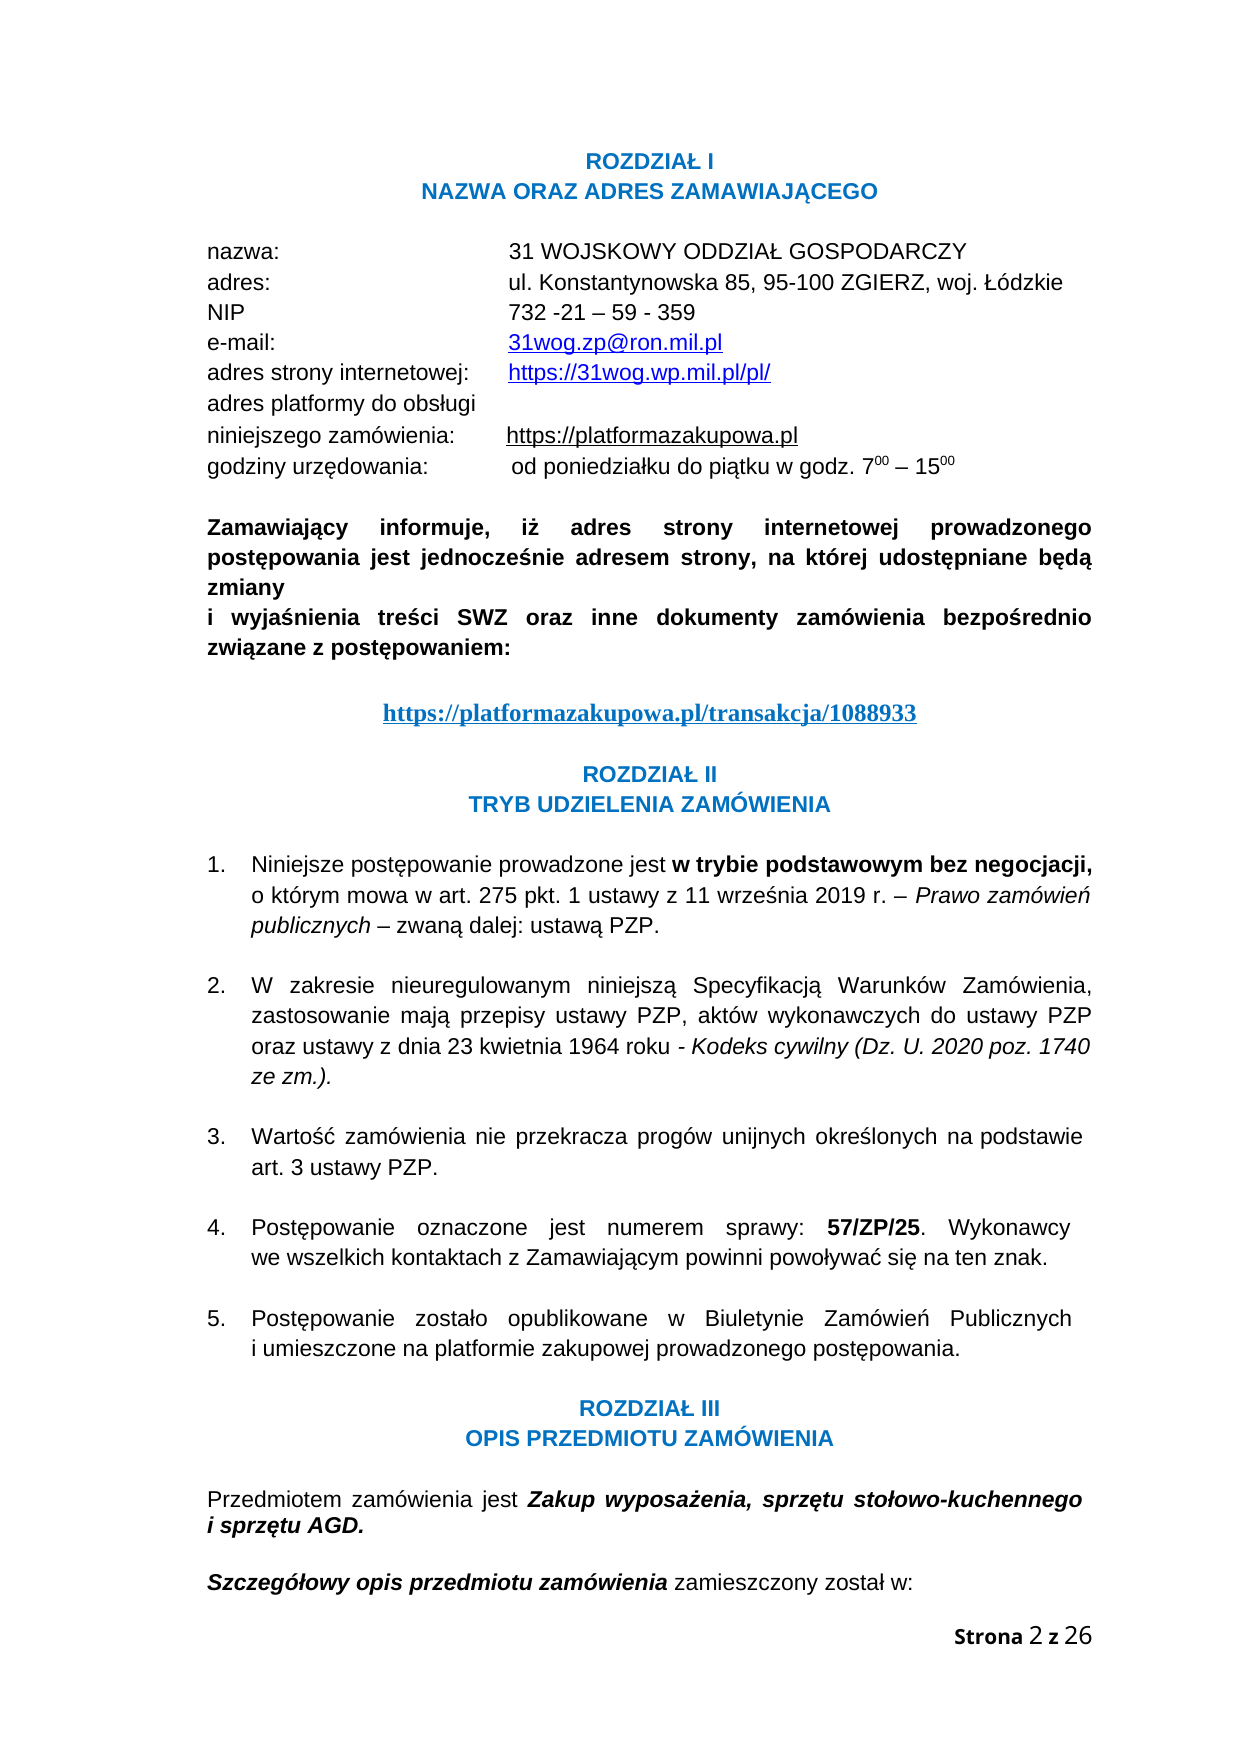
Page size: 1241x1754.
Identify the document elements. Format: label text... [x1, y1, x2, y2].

list Postępowanie zostało opublikowane w Biuletynie Zamówień Publicznych i umieszczone na platformie zakupowej prowadzonego postępowania. [207, 1304, 1092, 1361]
title https://platformazakupowa.pl/transakcja/1088933 [207, 698, 1092, 726]
text NIP 732 -21 – 59 - 359 [207, 299, 1092, 325]
list Wartość zamówienia nie przekracza progów unijnych określonych na podstawie art. 3 ustawy PZP. [207, 1123, 1092, 1180]
text ROZDZIAŁ I [207, 148, 1092, 174]
text adres strony internetowej: https://31wog.wp.mil.pl/pl/ [207, 359, 1092, 386]
text Szczegółowy opis przedmiotu zamówienia zamieszczony został w: [207, 1569, 1092, 1595]
title ROZDZIAŁ III [207, 1395, 1092, 1422]
text Zamawiający informuje, iż adres strony internetowej prowadzonego postępowania jest jednocześnie adresem strony, na której udostępniane będą zmiany i wyjaśnienia treści SWZ oraz inne dokumenty zamówienia bezpośrednio związane z postępowaniem: [207, 513, 1092, 661]
text nazwa: 31 WOJSKOWY ODDZIAŁ GOSPODARCZY [207, 238, 1092, 265]
list Niniejsze postępowanie prowadzone jest w trybie podstawowym bez negocjacji, o którym mowa w art. 275 pkt. 1 ustawy z 11 września 2019 r. – Prawo zamówień publicznych – zwaną dalej: ustawą PZP. [207, 851, 1092, 938]
title ROZDZIAŁ II [207, 761, 1092, 787]
text Przedmiotem zamówienia jest Zakup wyposażenia, sprzętu stołowo-kuchennego i sprzętu AGD. [207, 1486, 1092, 1538]
list W zakresie nieuregulowanym niniejszą Specyfikacją Warunków Zamówienia, zastosowanie mają przepisy ustawy PZP, aktów wykonawczych do ustawy PZP oraz ustawy z dnia 23 kwietnia 1964 roku - Kodeks cywilny (Dz. U. 2020 poz. 1740 ze zm.). [207, 972, 1092, 1089]
title TRYB UDZIELENIA ZAMÓWIENIA [207, 791, 1092, 817]
text godziny urzędowania: od poniedziałku do piątku w godz. 700 – 1500 [207, 453, 1092, 479]
subtitle NAZWA ORAZ ADRES ZAMAWIAJĄCEGO [207, 178, 1092, 204]
text e-mail: 31wog.zp@ron.mil.pl [207, 329, 1092, 355]
list Postępowanie oznaczone jest numerem sprawy: 57/ZP/25. Wykonawcy we wszelkich kontaktach z Zamawiającym powinni powoływać się na ten znak. [207, 1214, 1092, 1271]
text adres platformy do obsługi niniejszego zamówienia: https://platformazakupowa.pl [207, 389, 1092, 449]
title OPIS PRZEDMIOTU ZAMÓWIENIA [207, 1425, 1092, 1452]
text adres: ul. Konstantynowska 85, 95-100 ZGIERZ, woj. Łódzkie [207, 268, 1092, 295]
